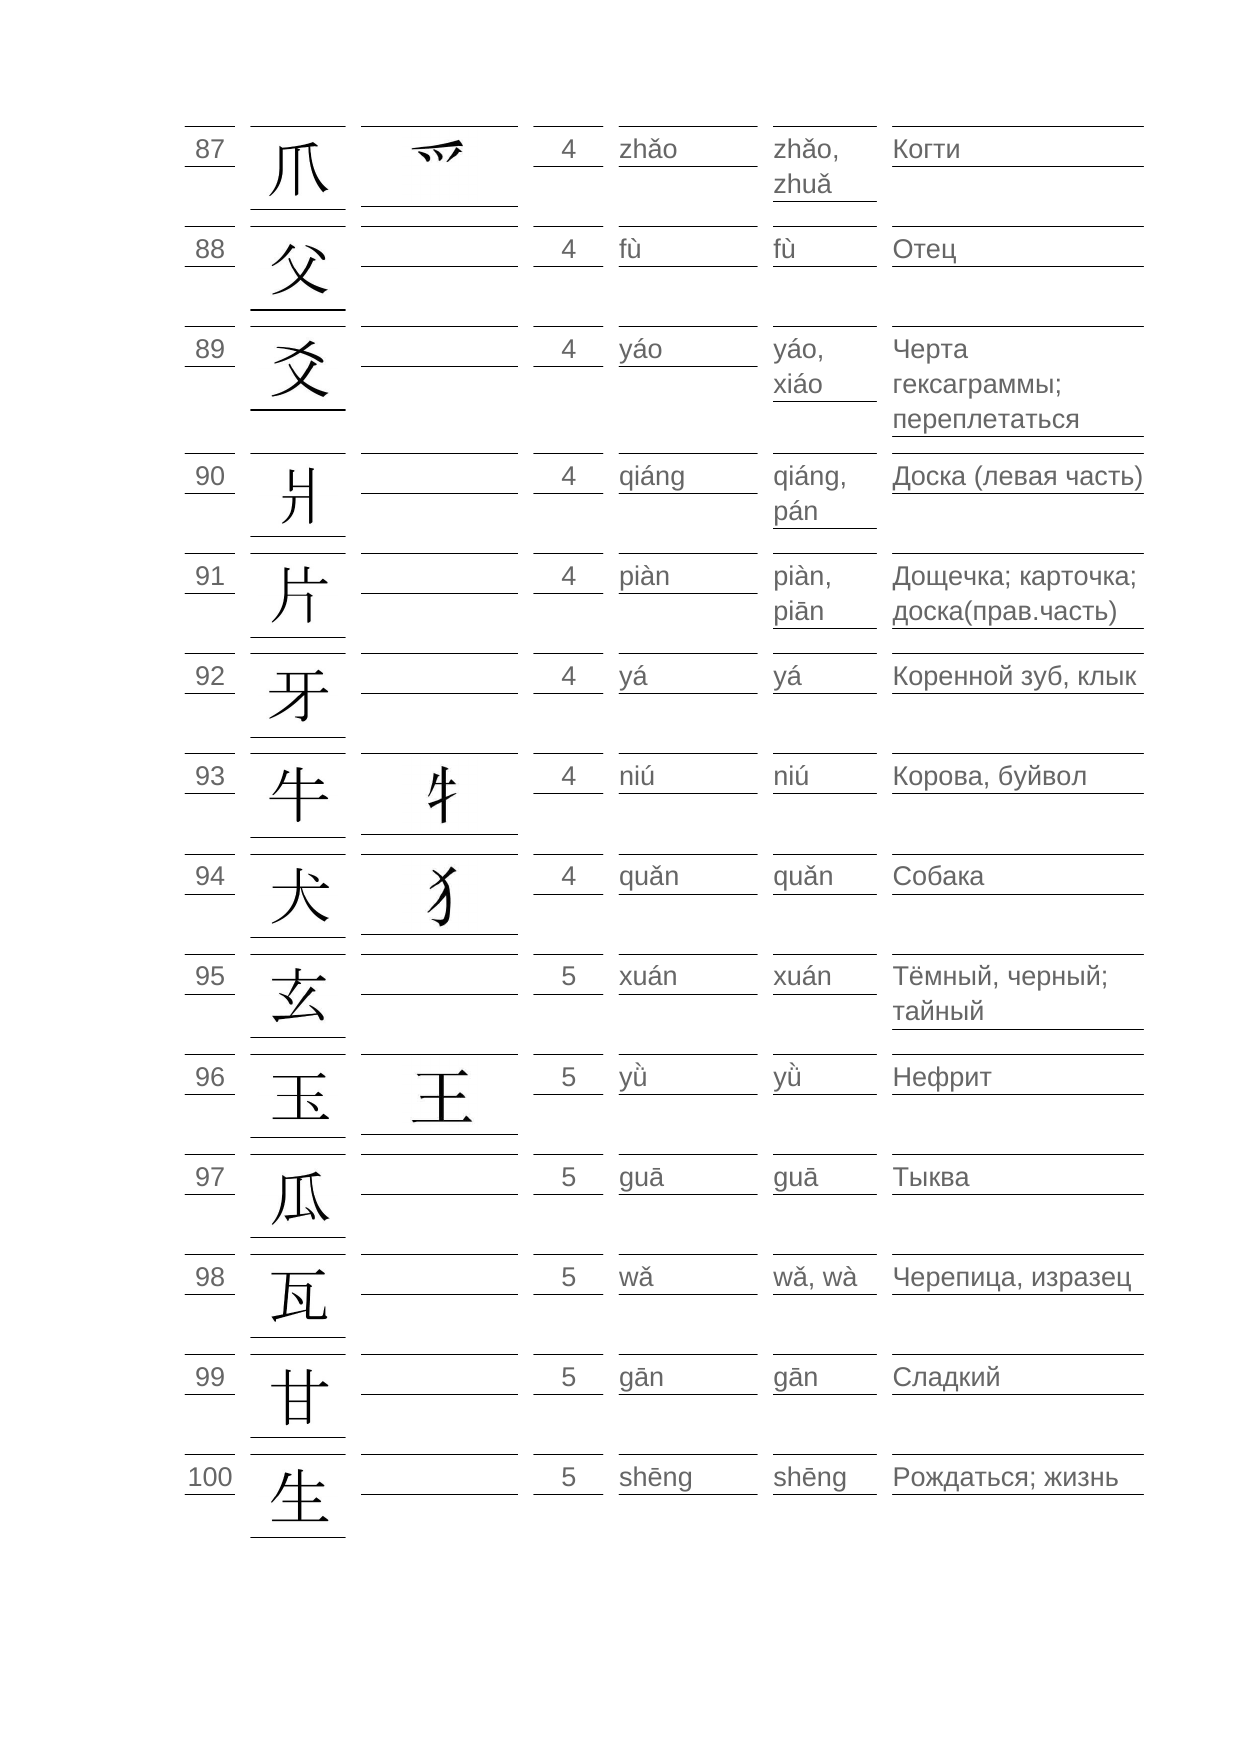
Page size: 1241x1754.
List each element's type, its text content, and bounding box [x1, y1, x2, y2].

picture [258, 956, 338, 1035]
table_cell 95 [177, 946, 243, 1046]
table_cell qiáng [611, 445, 765, 545]
table_cell yǜ [765, 1046, 884, 1146]
table_cell 4 [526, 445, 611, 545]
table_cell 88 [177, 218, 243, 318]
table_cell fù [765, 218, 884, 318]
table_cell Дощечка; карточка; доска(прав.часть) [885, 545, 1152, 645]
table_cell gān [611, 1346, 765, 1446]
table_cell 96 [177, 1046, 243, 1146]
picture [258, 1256, 338, 1336]
table_cell shēng [765, 1446, 884, 1546]
table_cell qiáng, pán [765, 445, 884, 545]
table_cell [243, 545, 353, 645]
table_cell [243, 946, 353, 1046]
table_cell [243, 318, 353, 445]
table_cell yá [765, 645, 884, 746]
table_cell quǎn [765, 846, 884, 946]
picture [402, 128, 478, 204]
table_cell Черта гексаграммы; переплетаться [885, 318, 1152, 445]
table_cell zhǎo, zhuǎ [765, 118, 884, 218]
table_cell fù [611, 218, 765, 318]
table_cell [353, 445, 526, 545]
table_cell zhǎo [611, 118, 765, 218]
table_cell 94 [177, 846, 243, 946]
table_cell 89 [177, 318, 243, 445]
picture [258, 329, 338, 408]
table_cell yǜ [611, 1046, 765, 1146]
table_cell [243, 1046, 353, 1146]
picture [258, 456, 338, 535]
table_cell gān [765, 1346, 884, 1446]
picture [258, 1156, 338, 1235]
table_cell [243, 1446, 353, 1546]
picture [258, 556, 338, 635]
table_cell piàn, piān [765, 545, 884, 645]
table_cell Собака [885, 846, 1152, 946]
table_cell Тёмный, черный; тайный [885, 946, 1152, 1046]
table_cell 91 [177, 545, 243, 645]
table_cell niú [611, 746, 765, 846]
table_cell [243, 118, 353, 218]
picture [258, 1457, 338, 1536]
table_cell yáo, xiáo [765, 318, 884, 445]
table_cell [243, 218, 353, 318]
table_cell [353, 645, 526, 746]
table_cell 5 [526, 1046, 611, 1146]
table_cell Отец [885, 218, 1152, 318]
table_cell Черепица, изразец [885, 1246, 1152, 1346]
table_cell [243, 645, 353, 746]
table_cell quǎn [611, 846, 765, 946]
table_cell Рождаться; жизнь [885, 1446, 1152, 1546]
table_cell 4 [526, 218, 611, 318]
table_cell [353, 746, 526, 846]
table_cell [243, 1146, 353, 1246]
table_cell Нефрит [885, 1046, 1152, 1146]
table_cell [353, 1346, 526, 1446]
picture [258, 856, 338, 935]
table_cell yáo [611, 318, 765, 445]
table_cell Корова, буйвол [885, 746, 1152, 846]
picture [258, 656, 338, 735]
table_cell [353, 545, 526, 645]
picture [258, 756, 338, 835]
table_cell 5 [526, 1246, 611, 1346]
table_cell [353, 1446, 526, 1546]
table_cell 5 [526, 1146, 611, 1246]
table_cell xuán [765, 946, 884, 1046]
picture [402, 756, 478, 832]
table_cell 4 [526, 318, 611, 445]
table_cell 4 [526, 846, 611, 946]
table_cell 4 [526, 545, 611, 645]
table_cell wǎ, wà [765, 1246, 884, 1346]
table_cell Когти [885, 118, 1152, 218]
table_cell piàn [611, 545, 765, 645]
table_cell 98 [177, 1246, 243, 1346]
table_cell [243, 846, 353, 946]
picture [258, 1056, 338, 1135]
table_cell 92 [177, 645, 243, 746]
table_cell Сладкий [885, 1346, 1152, 1446]
table_cell 97 [177, 1146, 243, 1246]
table_cell yá [611, 645, 765, 746]
table_cell [353, 318, 526, 445]
table_cell [243, 746, 353, 846]
picture [402, 1056, 478, 1132]
table_cell 90 [177, 445, 243, 545]
table_cell 100 [177, 1446, 243, 1546]
table_cell 4 [526, 118, 611, 218]
table_cell xuán [611, 946, 765, 1046]
table_cell [243, 1246, 353, 1346]
table_cell Коренной зуб, клык [885, 645, 1152, 746]
table_cell [353, 946, 526, 1046]
picture [258, 229, 338, 308]
table_cell [353, 1046, 526, 1146]
table_cell Доска (левая часть) [885, 445, 1152, 545]
picture [258, 1356, 338, 1436]
table_cell wǎ [611, 1246, 765, 1346]
table_cell 5 [526, 946, 611, 1046]
table_cell 5 [526, 1346, 611, 1446]
table_cell 4 [526, 746, 611, 846]
table_cell niú [765, 746, 884, 846]
table_cell [353, 846, 526, 946]
table_cell [353, 218, 526, 318]
table_cell [353, 118, 526, 218]
table_cell guā [611, 1146, 765, 1246]
table_cell 93 [177, 746, 243, 846]
table_cell [243, 445, 353, 545]
table_cell 99 [177, 1346, 243, 1446]
table_cell shēng [611, 1446, 765, 1546]
table_cell [243, 1346, 353, 1446]
picture [402, 856, 478, 932]
table_cell [353, 1146, 526, 1246]
table_cell 87 [177, 118, 243, 218]
table_cell 5 [526, 1446, 611, 1546]
table_cell 4 [526, 645, 611, 746]
table_cell guā [765, 1146, 884, 1246]
table_cell [353, 1246, 526, 1346]
picture [258, 128, 338, 208]
table_cell Тыква [885, 1146, 1152, 1246]
